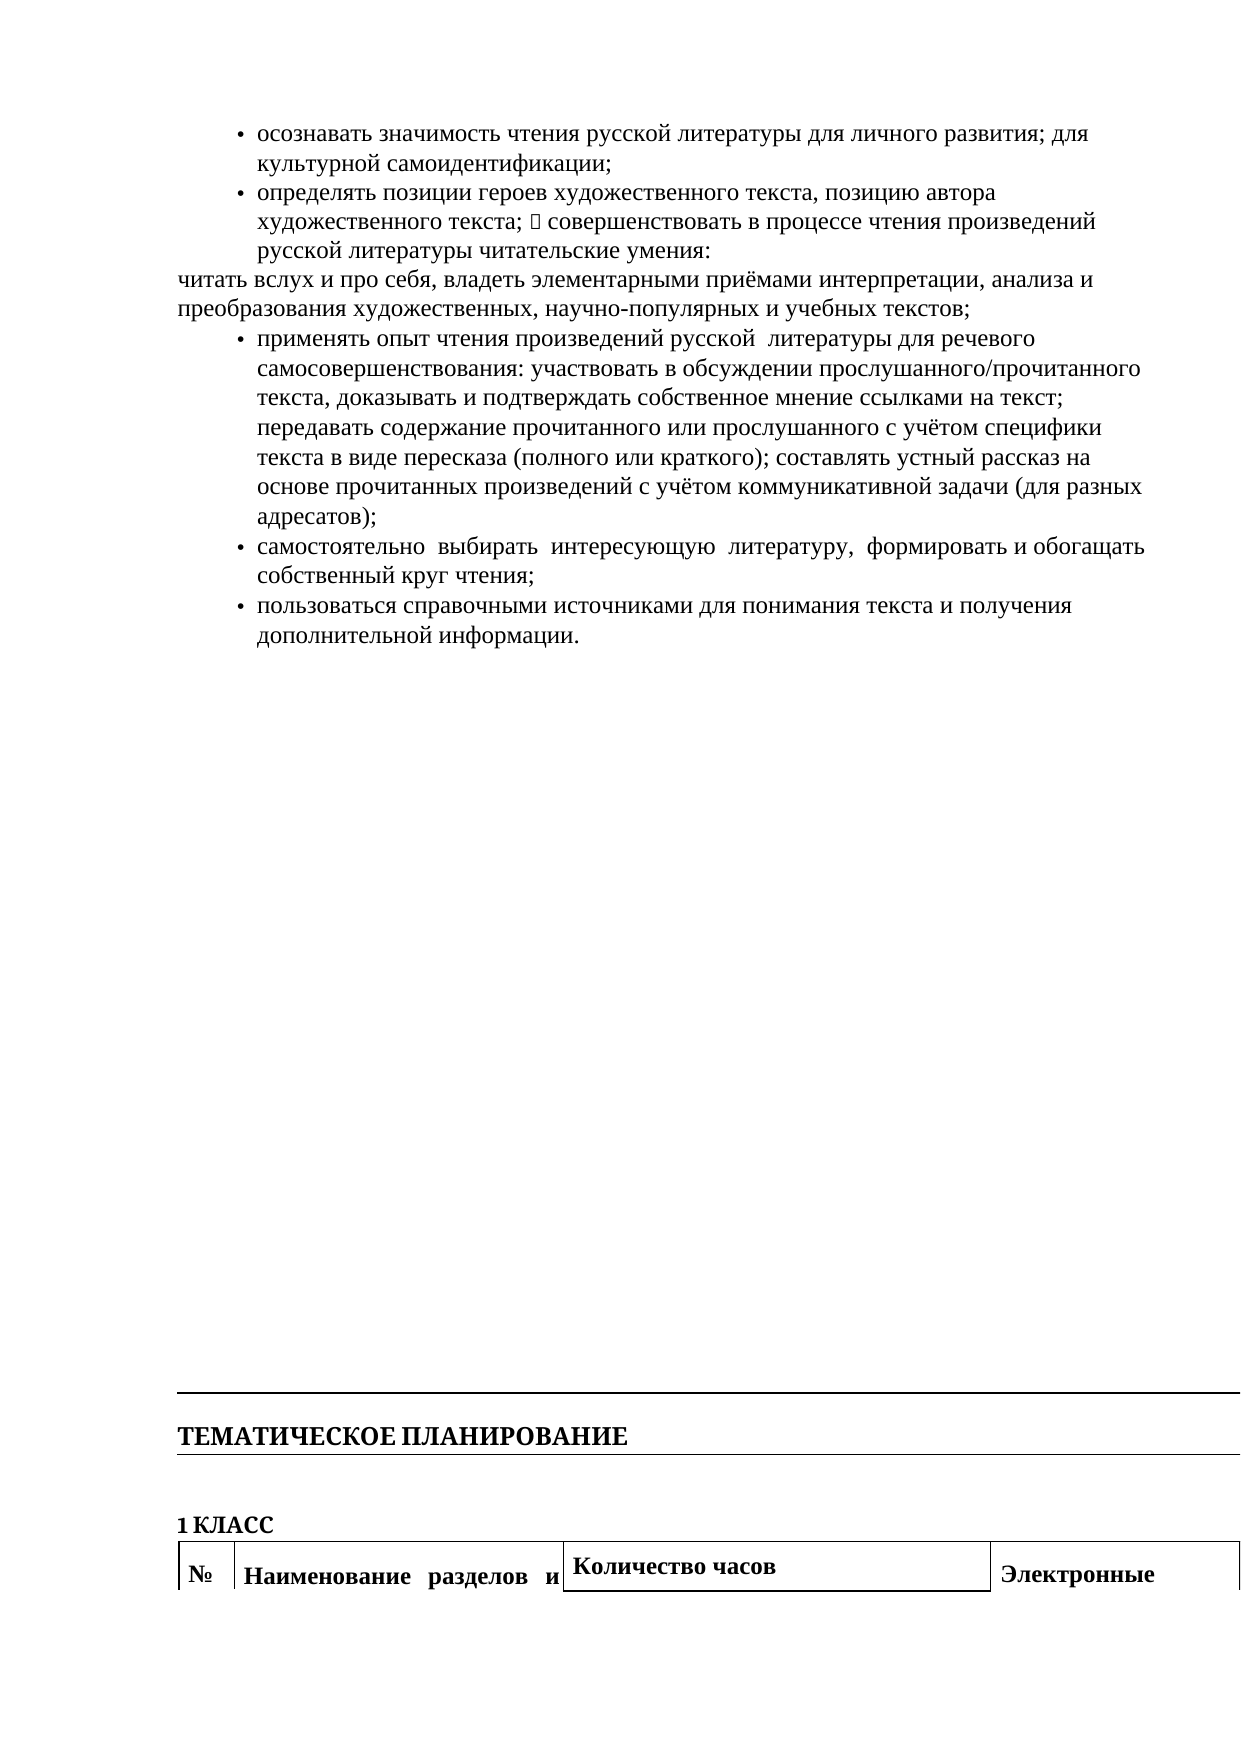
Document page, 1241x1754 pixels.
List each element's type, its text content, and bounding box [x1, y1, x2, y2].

text 1 КЛАСС [177, 1513, 1152, 1539]
list определять позиции героев художественного текста, позицию автора художественного текста;  совершенствовать в процессе чтения произведений русской литературы читательские умения: [237, 178, 1151, 264]
list применять опыт чтения произведений русской литературы для речевого самосовершенствования: участвовать в обсуждении прослушанного/прочитанного текста, доказывать и подтверждать собственное мнение ссылками на текст; передавать содержание прочитанного или прослушанного с учётом специфики текста в виде пересказа (полного или краткого); составлять устный рассказ на основе прочитанных произведений с учётом коммуникативной задачи (для разных адресатов); [237, 323, 1151, 529]
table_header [234, 1542, 563, 1590]
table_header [991, 1542, 1239, 1590]
table_header Количество часов [564, 1542, 990, 1590]
list осознавать значимость чтения русской литературы для личного развития; для культурной самоидентификации; [237, 118, 1151, 176]
list самостоятельно выбирать интересующую литературу, формировать и обогащать собственный круг чтения; [237, 531, 1151, 589]
text ТЕМАТИЧЕСКОЕ ПЛАНИРОВАНИЕ [177, 1422, 1152, 1451]
text читать вслух и про себя, владеть элементарными приёмами интерпретации, анализа и преобразования художественных, научно-популярных и учебных текстов; [177, 264, 1151, 322]
table_header № п/п [180, 1542, 234, 1590]
list пользоваться справочными источниками для понимания текста и получения дополнительной информации. [237, 590, 1151, 648]
